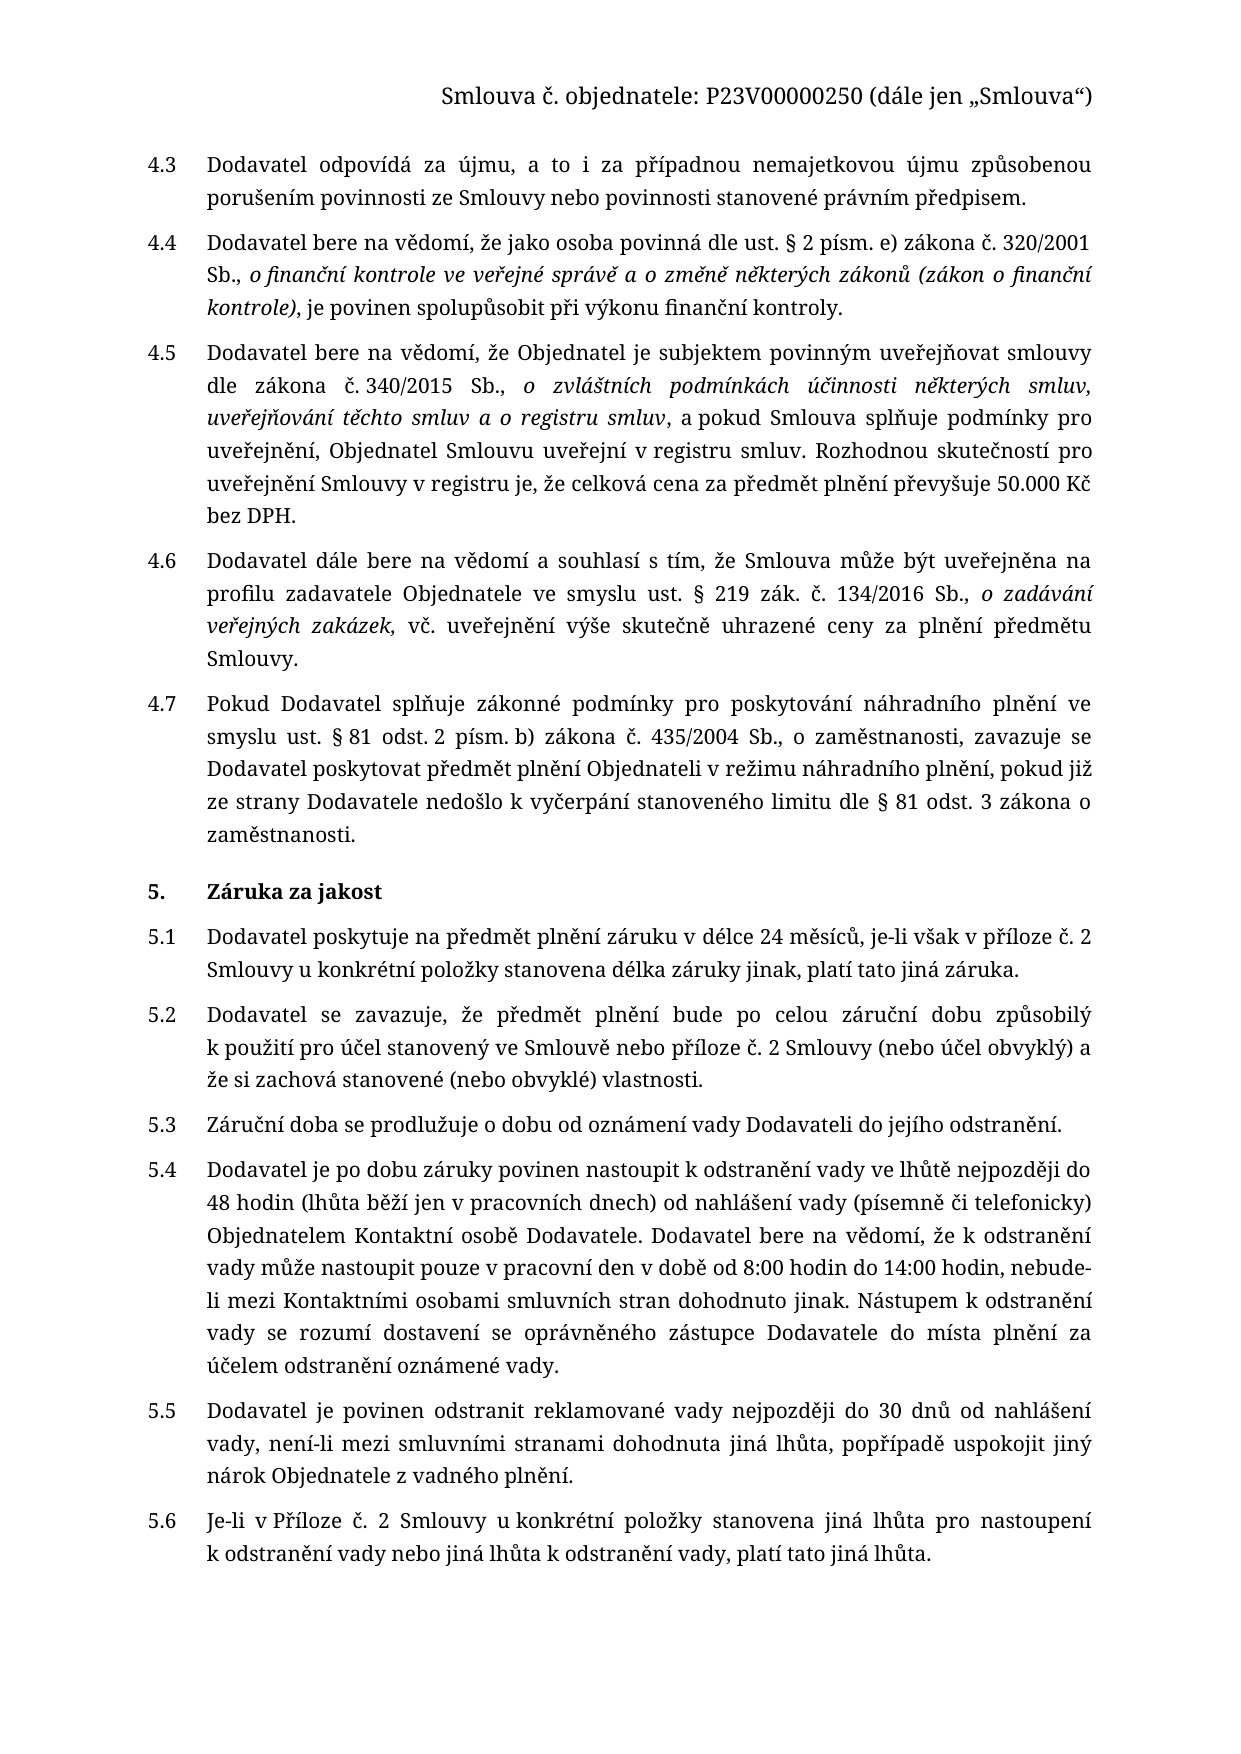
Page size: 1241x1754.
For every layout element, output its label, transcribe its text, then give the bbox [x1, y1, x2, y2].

list Pokud Dodavatel splňuje zákonné podmínky pro poskytování náhradního plnění ve smyslu ust. § 81 odst. 2 písm. b) zákona č. 435/2004 Sb., o zaměstnanosti, zavazuje se Dodavatel poskytovat předmět plnění Objednateli v režimu náhradního plnění, pokud již ze strany Dodavatele nedošlo k vyčerpání stanoveného limitu dle § 81 odst. 3 zákona o zaměstnanosti. [148, 689, 1093, 848]
list Dodavatel bere na vědomí, že Objednatel je subjektem povinným uveřejňovat smlouvy dle zákona č. 340/2015 Sb., o zvláštních podmínkách účinnosti některých smluv, uveřejňování těchto smluv a o registru smluv, a pokud Smlouva splňuje podmínky pro uveřejnění, Objednatel Smlouvu uveřejní v registru smluv. Rozhodnou skutečností pro uveřejnění Smlouvy v registru je, že celková cena za předmět plnění převyšuje 50.000 Kč bez DPH. [148, 338, 1093, 530]
list Dodavatel dále bere na vědomí a souhlasí s tím, že Smlouva může být uveřejněna na profilu zadavatele Objednatele ve smyslu ust. § 219 zák. č. 134/2016 Sb., o zadávání veřejných zakázek, vč. uveřejnění výše skutečně uhrazené ceny za plnění předmětu Smlouvy. [148, 546, 1093, 673]
list Dodavatel poskytuje na předmět plnění záruku v délce 24 měsíců, je-li však v příloze č. 2 Smlouvy u konkrétní položky stanovena délka záruky jinak, platí tato jiná záruka. [148, 922, 1093, 983]
list Dodavatel bere na vědomí, že jako osoba povinná dle ust. § 2 písm. e) zákona č. 320/2001 Sb., o finanční kontrole ve veřejné správě a o změně některých zákonů (zákon o finanční kontrole), je povinen spolupůsobit při výkonu finanční kontroly. [148, 228, 1093, 322]
list Dodavatel odpovídá za újmu, a to i za případnou nemajetkovou újmu způsobenou porušením povinnosti ze Smlouvy nebo povinnosti stanovené právním předpisem. [148, 150, 1093, 211]
list Je-li v Příloze č. 2 Smlouvy u konkrétní položky stanovena jiná lhůta pro nastoupení k odstranění vady nebo jiná lhůta k odstranění vady, platí tato jiná lhůta. [148, 1507, 1093, 1568]
list Záruka za jakost [148, 877, 1093, 906]
list Dodavatel je povinen odstranit reklamované vady nejpozději do 30 dnů od nahlášení vady, není-li mezi smluvními stranami dohodnuta jiná lhůta, popřípadě uspokojit jiný nárok Objednatele z vadného plnění. [148, 1396, 1093, 1490]
list Dodavatel se zavazuje, že předmět plnění bude po celou záruční dobu způsobilý k použití pro účel stanovený ve Smlouvě nebo příloze č. 2 Smlouvy (nebo účel obvyklý) a že si zachová stanovené (nebo obvyklé) vlastnosti. [148, 1000, 1093, 1094]
list Záruční doba se prodlužuje o dobu od oznámení vady Dodavateli do jejího odstranění. [148, 1110, 1093, 1139]
list Dodavatel je po dobu záruky povinen nastoupit k odstranění vady ve lhůtě nejpozději do 48 hodin (lhůta běží jen v pracovních dnech) od nahlášení vady (písemně či telefonicky) Objednatelem Kontaktní osobě Dodavatele. Dodavatel bere na vědomí, že k odstranění vady může nastoupit pouze v pracovní den v době od 8:00 hodin do 14:00 hodin, nebude-li mezi Kontaktními osobami smluvních stran dohodnuto jinak. Nástupem k odstranění vady se rozumí dostavení se oprávněného zástupce Dodavatele do místa plnění za účelem odstranění oznámené vady. [148, 1156, 1093, 1379]
